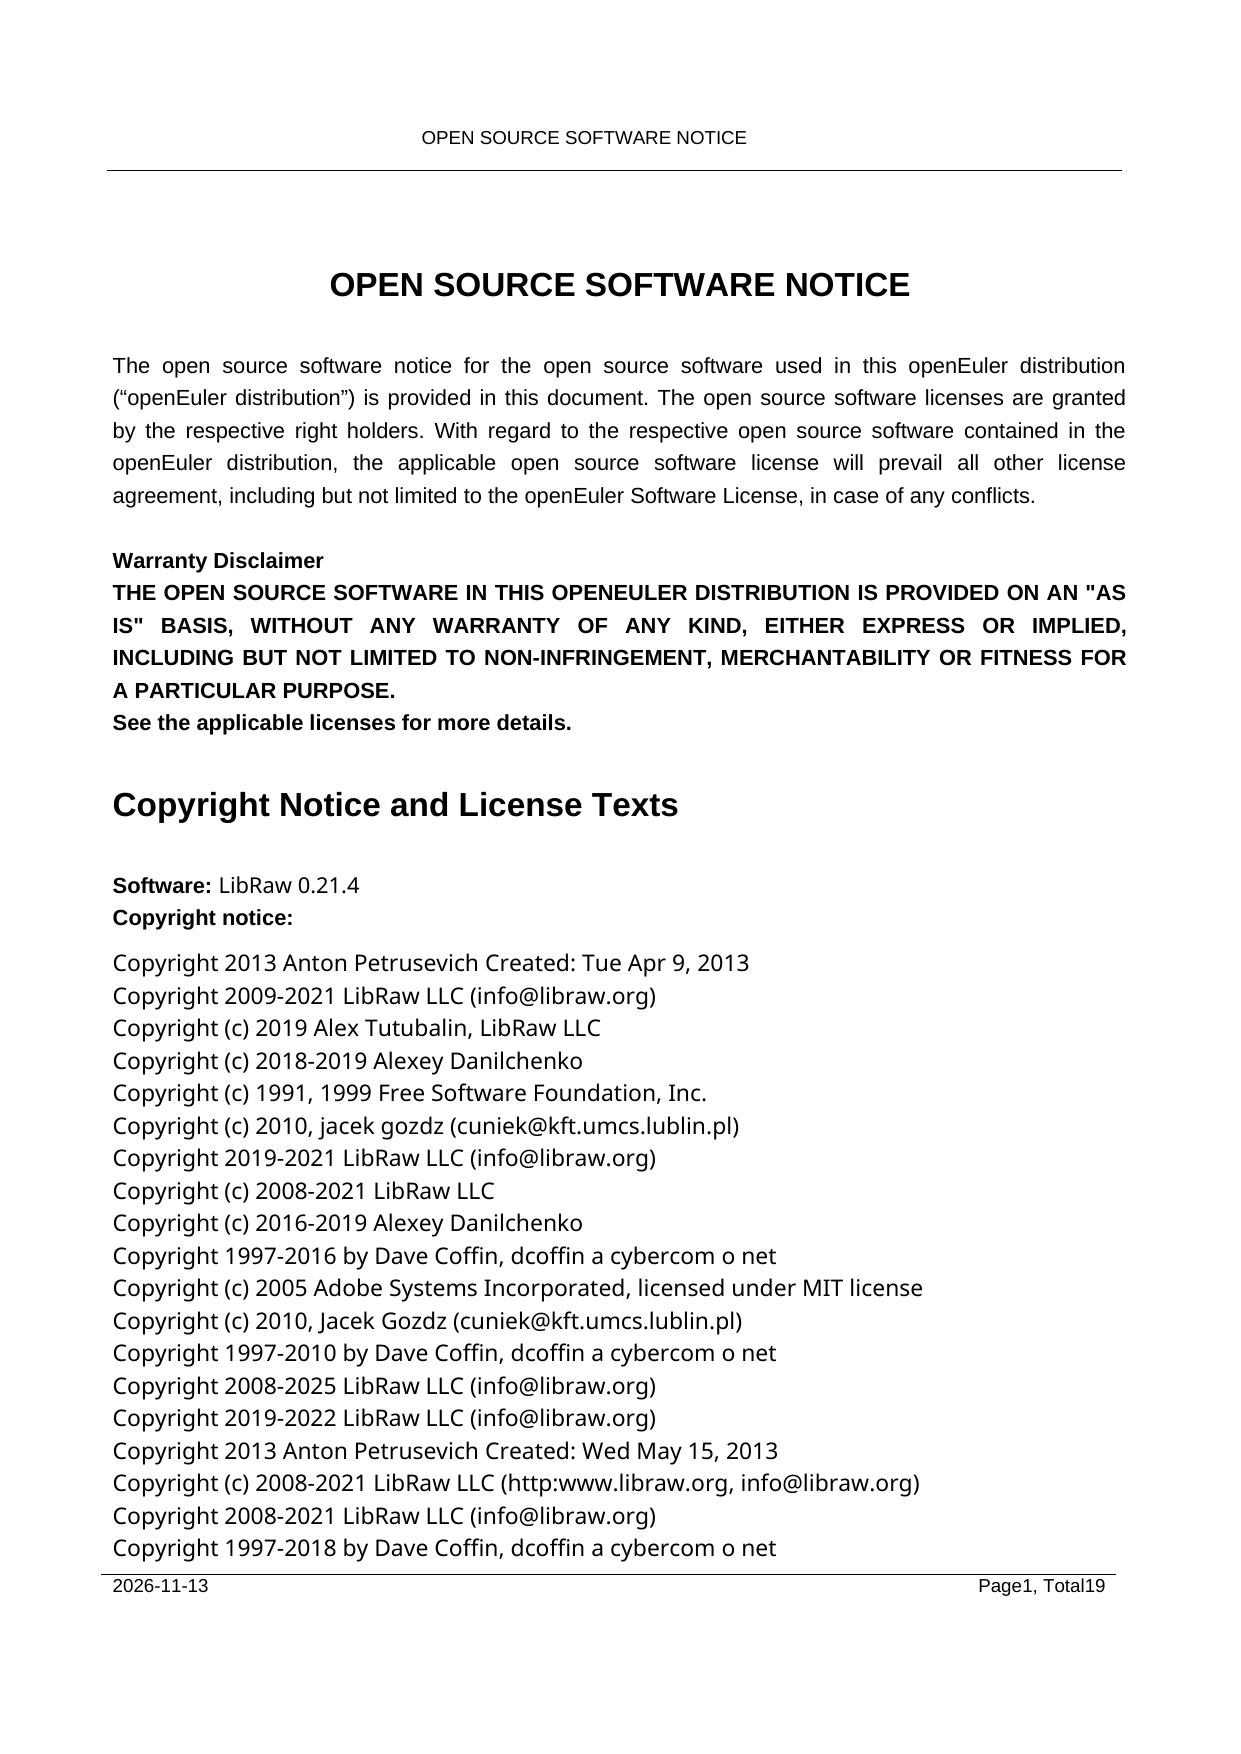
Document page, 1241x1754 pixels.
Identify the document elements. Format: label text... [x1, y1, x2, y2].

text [112, 947, 1128, 1564]
text OPEN SOURCE SOFTWARE NOTICE [112, 251, 1128, 316]
text Warranty Disclaimer [112, 544, 1128, 576]
text Copyright Notice and License Texts [112, 771, 1128, 836]
text THE OPEN SOURCE SOFTWARE IN THIS OPENEULER DISTRIBUTION IS PROVIDED ON AN "AS IS" BASIS, WITHOUT ANY WARRANTY OF ANY KIND, EITHER EXPRESS OR IMPLIED, INCLUDING BUT NOT LIMITED TO NON-INFRINGEMENT, MERCHANTABILITY OR FITNESS FOR A PARTICULAR PURPOSE. See the applicable licenses for more details. [112, 576, 1128, 739]
text Copyright notice: [112, 901, 1128, 934]
title Software: LibRaw 0.21.4 [112, 869, 1128, 901]
text The open source software notice for the open source software used in this openEuler distribution (“openEuler distribution”) is provided in this document. The open source software licenses are granted by the respective right holders. With regard to the respective open source software contained in the openEuler distribution, the applicable open source software license will prevail all other license agreement, including but not limited to the openEuler Software License, in case of any conflicts. [112, 349, 1128, 511]
